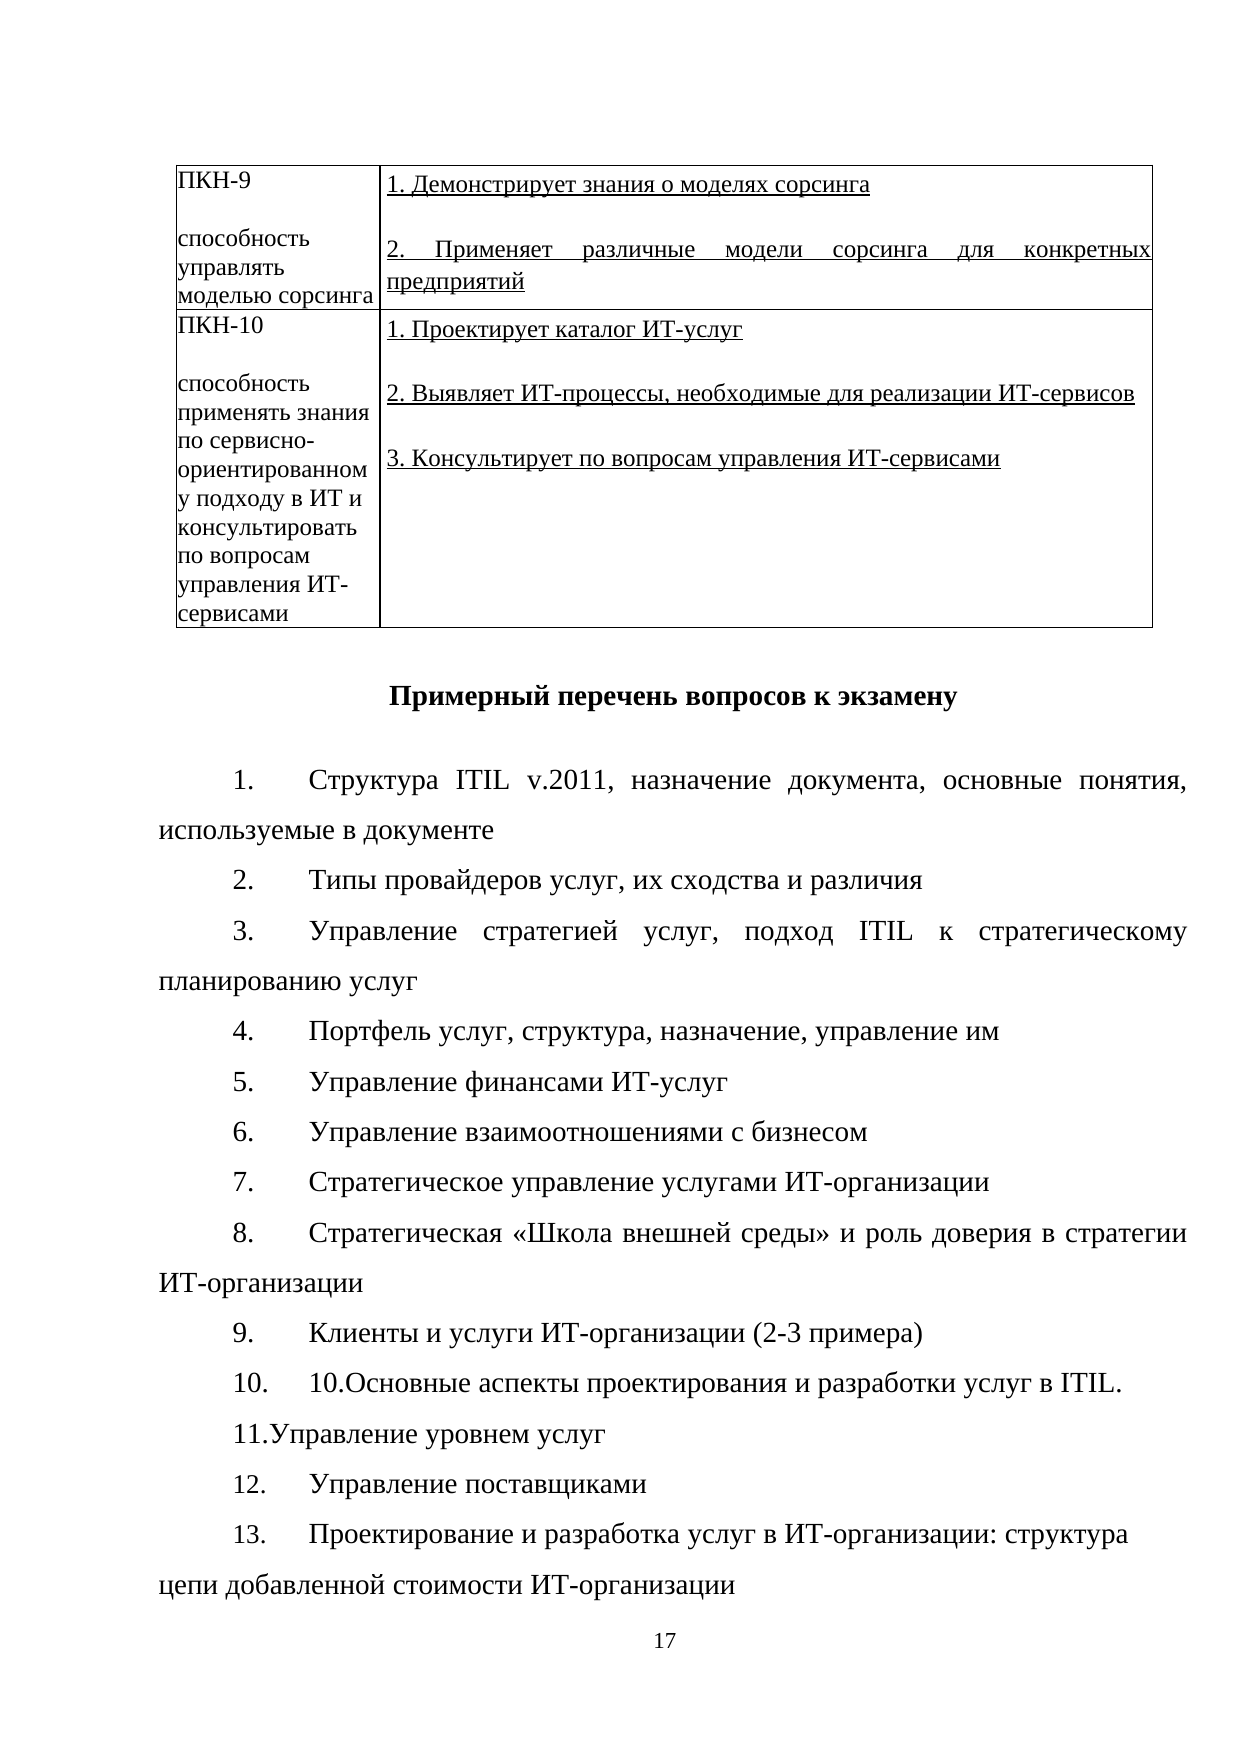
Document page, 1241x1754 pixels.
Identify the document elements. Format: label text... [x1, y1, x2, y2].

list Стратегическое управление услугами ИТ-организации [158, 1164, 1188, 1198]
list 10.Основные аспекты проектирования и разработки услуг в ITIL. [158, 1366, 1188, 1399]
list Клиенты и услуги ИТ-организации (2-3 примера) [158, 1315, 1188, 1349]
list Управление поставщиками [158, 1466, 1188, 1500]
table_cell 1. Проектирует каталог ИТ-услуг 2. Выявляет ИТ-процессы, необходимые для реализации ИТ-сервисов 3. Консультирует по вопросам управления ИТ-сервисами [381, 310, 1152, 627]
table_cell ПКН-9 способность управлять моделью сорсинга [177, 166, 379, 309]
table_cell ПКН-10 способность применять знания по сервисно-ориентированному подходу в ИТ и консультировать по вопросам управления ИТ-сервисами [177, 310, 379, 627]
list Управление стратегией услуг, подход ITIL к стратегическому планированию услуг [158, 913, 1188, 997]
list Стратегическая «Школа внешней среды» и роль доверия в стратегии ИТ-организации [158, 1215, 1188, 1298]
text 11.Управление уровнем услуг [158, 1416, 1188, 1449]
list Типы провайдеров услуг, их сходства и различия [158, 862, 1188, 896]
list Проектирование и разработка услуг в ИТ-организации: структура цепи добавленной стоимости ИТ-организации [158, 1517, 1188, 1600]
list Структура ITIL v.2011, назначение документа, основные понятия, используемые в документе [158, 762, 1188, 846]
list Управление взаимоотношениями с бизнесом [158, 1114, 1188, 1148]
table_cell 1. Демонстрирует знания о моделях сорсинга 2. Применяет различные модели сорсинга для конкретных предприятий [381, 166, 1152, 309]
list Портфель услуг, структура, назначение, управление им [158, 1013, 1188, 1047]
list Управление финансами ИТ-услуг [158, 1064, 1188, 1097]
text Примерный перечень вопросов к экзамену [158, 678, 1188, 712]
